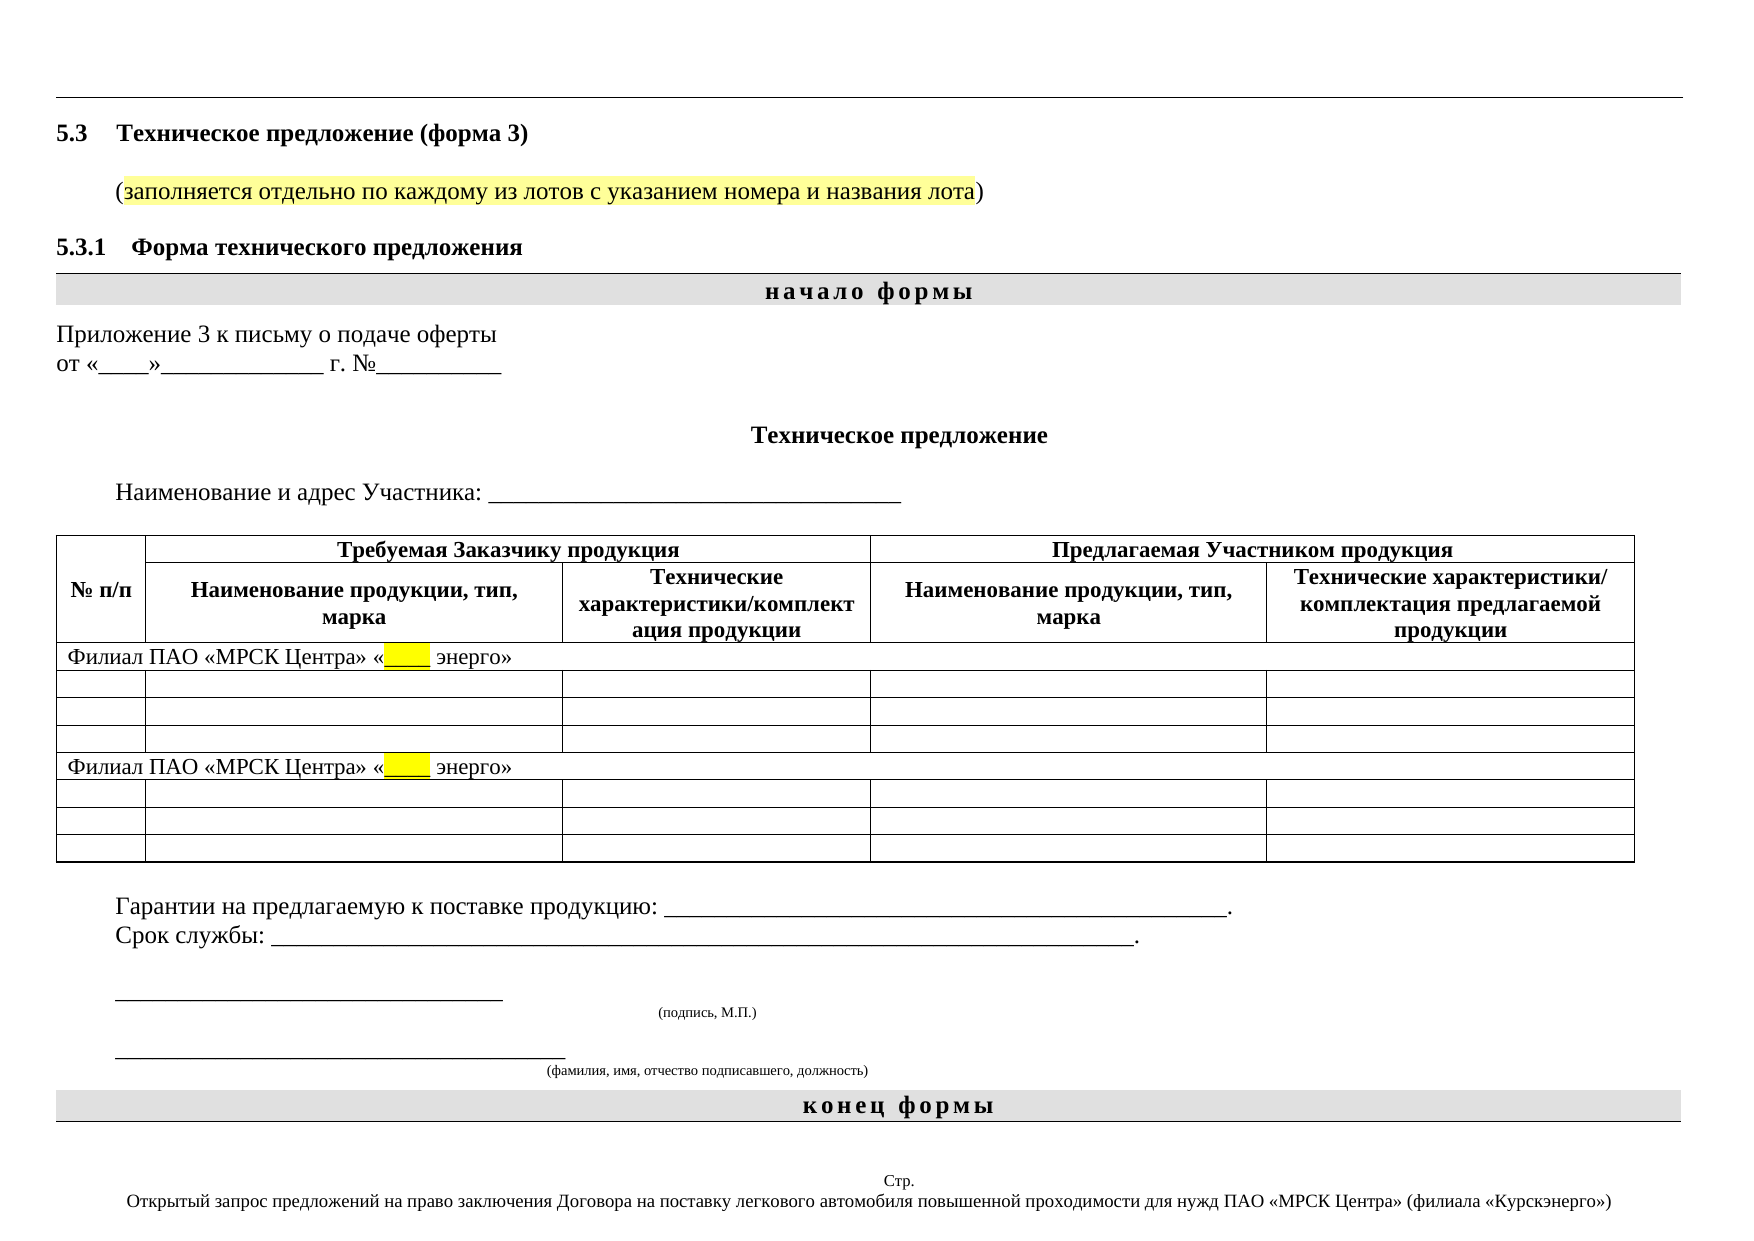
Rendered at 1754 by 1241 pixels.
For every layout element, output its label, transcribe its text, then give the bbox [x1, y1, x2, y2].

text (фамилия, имя, отчество подписавшего, должность) [56, 1061, 1299, 1090]
table_cell [563, 726, 870, 752]
text начало формы [56, 274, 1681, 305]
table_cell [146, 780, 562, 807]
table_cell [57, 698, 145, 724]
text (подпись, М.П.) [56, 1004, 1299, 1033]
text _______________________________ [56, 975, 1683, 1004]
text конец формы [56, 1090, 1681, 1121]
table_cell [146, 835, 562, 861]
table_cell [1267, 671, 1634, 697]
table_cell [871, 835, 1266, 861]
table_cell [146, 808, 562, 834]
table_cell [146, 726, 562, 752]
table_cell [1267, 780, 1634, 807]
table_cell [563, 780, 870, 807]
table_cell Филиал ПАО «МРСК Центра» «____ энерго» [57, 643, 384, 670]
table_cell [563, 671, 870, 697]
table_cell [57, 808, 145, 834]
table_cell [871, 671, 1266, 697]
table_cell [871, 808, 1266, 834]
table_cell [57, 726, 145, 752]
text Гарантии на предлагаемую к поставке продукцию: _____________________________________________. [56, 891, 1683, 920]
table_cell Наименование продукции, тип, марка [146, 563, 562, 642]
table_cell [57, 835, 145, 861]
table_cell [1267, 726, 1634, 752]
table_cell [1267, 808, 1634, 834]
text Срок службы: _____________________________________________________________________. [56, 920, 1683, 949]
table_cell [146, 698, 562, 724]
table_header Предлагаемая Участником продукция [871, 536, 1634, 562]
text Приложение 3 к письму о подаче оферты от «____»_____________ г. №__________ [56, 319, 1683, 377]
table_cell [871, 698, 1266, 724]
table_cell Наименование продукции, тип, марка [871, 563, 1266, 642]
table_cell [1267, 835, 1634, 861]
table_cell [57, 671, 145, 697]
table_cell [871, 780, 1266, 807]
table_cell [563, 698, 870, 724]
table_cell Филиал ПАО «МРСК Центра» «____ энерго» [430, 753, 1634, 779]
table_cell [563, 835, 870, 861]
table_cell [146, 671, 562, 697]
table_header Требуемая Заказчику продукция [146, 536, 870, 562]
table_cell Технические характеристики/комплектация продукции [563, 563, 870, 642]
table_cell [57, 780, 145, 807]
text (заполняется отдельно по каждому из лотов с указанием номера и названия лота) [975, 176, 1683, 205]
text Наименование и адрес Участника: _________________________________ [56, 477, 1683, 506]
table_cell [1267, 698, 1634, 724]
table_cell [871, 726, 1266, 752]
table_cell Филиал ПАО «МРСК Центра» «____ энерго» [57, 753, 384, 779]
table_cell Филиал ПАО «МРСК Центра» «____ энерго» [430, 643, 1634, 670]
table_cell Технические характеристики/ комплектация предлагаемой продукции [1267, 563, 1634, 642]
text Техническое предложение [56, 420, 1683, 448]
subtitle Техническое предложение (форма 3) [56, 118, 1683, 147]
subtitle Форма технического предложения [56, 232, 1683, 260]
table_header № п/п [57, 536, 145, 642]
table_cell [563, 808, 870, 834]
text ____________________________________ [56, 1033, 1683, 1061]
